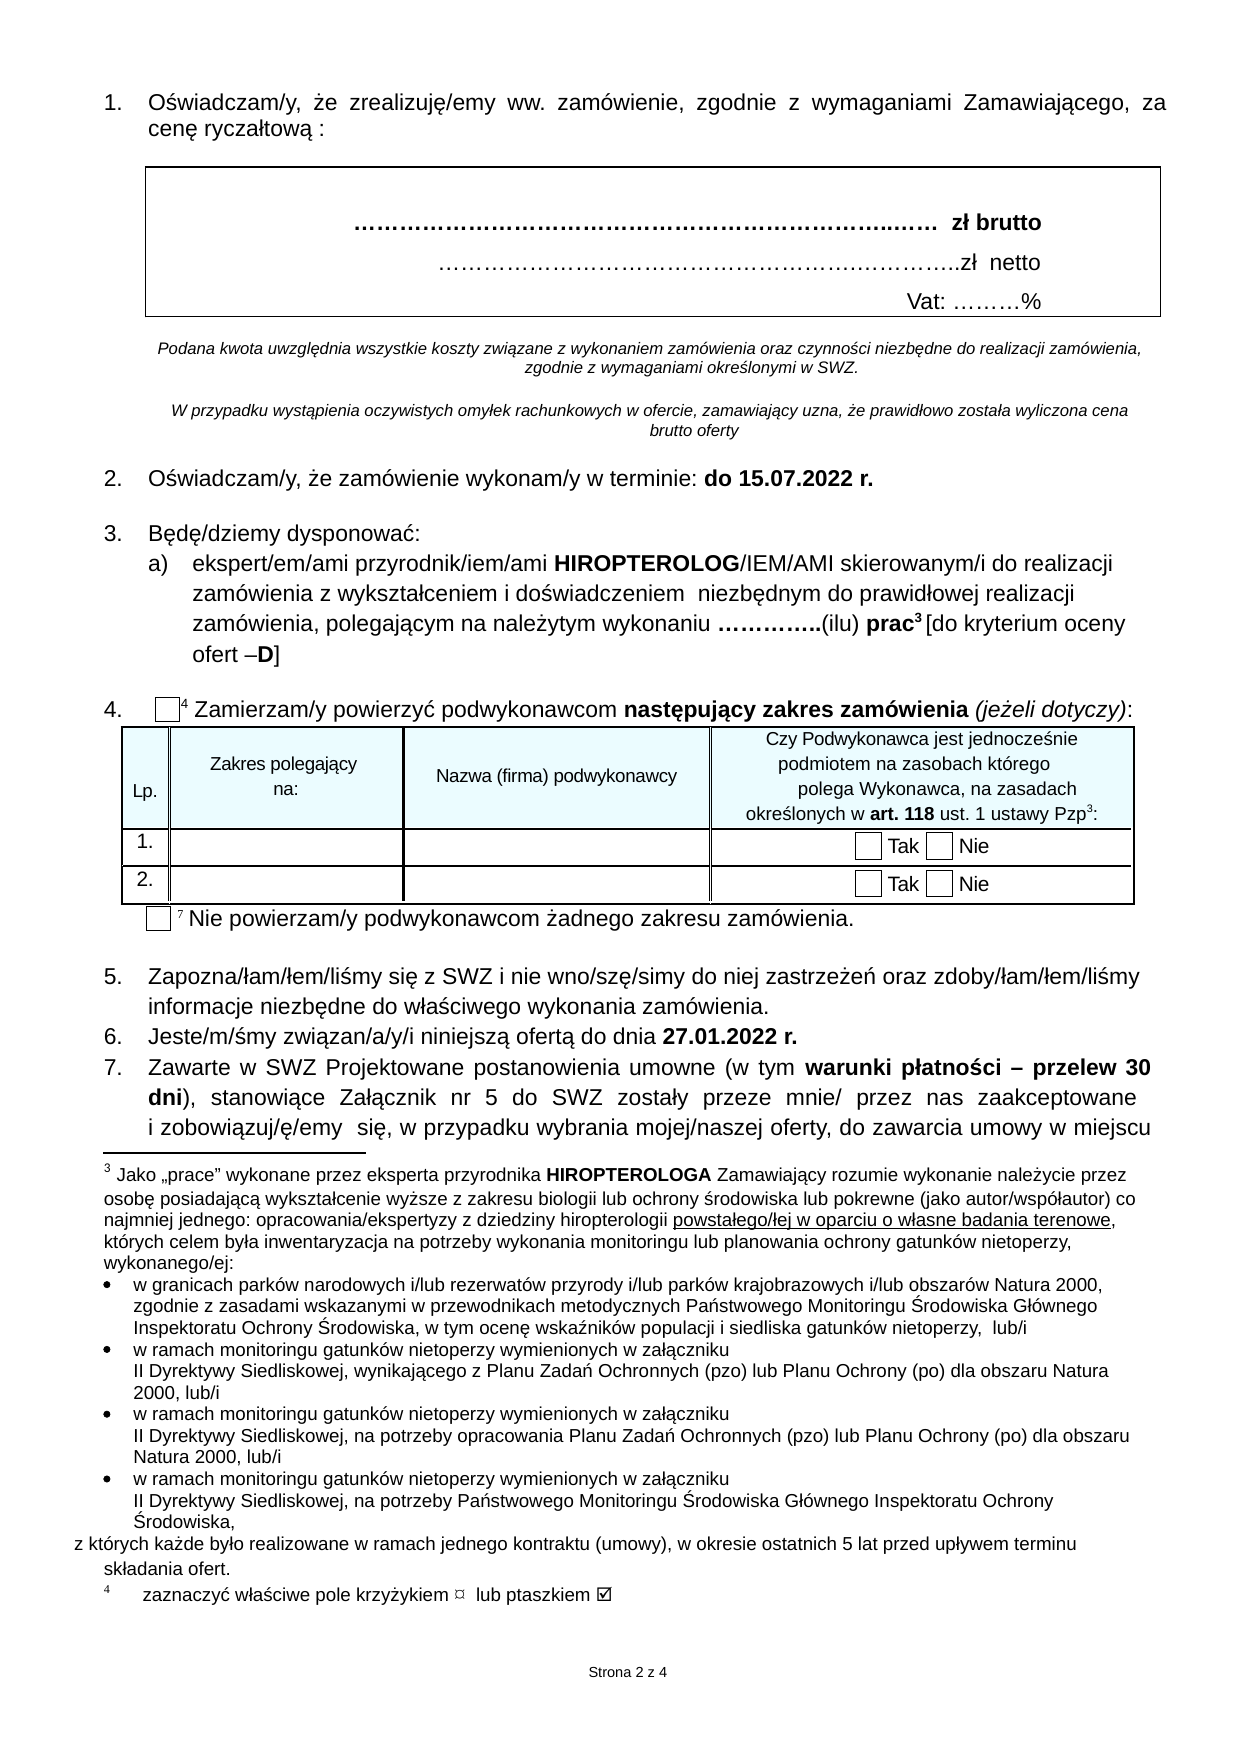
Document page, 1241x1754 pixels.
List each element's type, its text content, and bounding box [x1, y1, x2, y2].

text W przypadku wystąpienia oczywistych omyłek rachunkowych w ofercie, zamawiający uzna, że prawidłowo została wyliczona cena brutto oferty [148, 401, 1152, 439]
table_cell 2. [123, 867, 169, 903]
list ekspert/em/ami przyrodnik/iem/ami HIROPTEROLOG/IEM/AMI skierowanym/i do realizacji zamówienia z wykształceniem i doświadczeniem niezbędnym do prawidłowej realizacji zamówienia, polegającym na należytym wykonaniu …………..(ilu) prac [do kryterium oceny ofert –D] [148, 550, 1152, 667]
list Zapozna/łam/łem/liśmy się z SWZ i nie wno/szę/simy do niej zastrzeżeń oraz zdoby/łam/łem/liśmy informacje niezbędne do właściwego wykonania zamówienia. [103, 963, 1152, 1019]
list Jeste/m/śmy związan/a/y/i niniejszą ofertą do dnia 27.01.2022 r. [103, 1023, 1152, 1050]
table_header Czy Podwykonawca jest jednocześnie podmiotem na zasobach którego polega Wykonawca, na zasadach określonych w art. 118 ust. 1 ustawy Pzp3: [712, 728, 1133, 827]
list Zamierzam/y powierzyć podwykonawcom następujący zakres zamówienia (jeżeli dotyczy): [103, 696, 1152, 722]
table_cell 1. [123, 830, 168, 865]
table_header Nazwa (firma) podwykonawcy [405, 728, 709, 827]
text ……………………………………………………………..…… zł brutto ……………………………………………….…………..zł netto Vat: ………% [146, 168, 1160, 316]
list Zawarte w SWZ Projektowane postanowienia umowne (w tym warunki płatności – przelew 30 dni), stanowiące Załącznik nr 5 do SWZ zostały przeze mnie/ przez nas zaakceptowane i zobowiązuj/ę/emy się, w przypadku wybrania mojej/naszej oferty, do zawarcia umowy w miejscu i terminie wyznaczonym przez Zamawiającego. [103, 1053, 1152, 1140]
table_cell [403, 867, 710, 903]
table_cell [405, 830, 709, 865]
list Będę/dziemy dysponować: [103, 520, 1152, 546]
list Oświadczam/y, że zamówienie wykonam/y w terminie: do 15.07.2022 r. [74, 464, 1152, 491]
text 7 Nie powierzam/y podwykonawcom żadnego zakresu zamówienia. [59, 905, 1226, 931]
list Oświadczam/y, że zrealizuję/emy ww. zamówienie, zgodnie z wymaganiami Zamawiającego, za cenę ryczałtową : [103, 89, 1167, 141]
table_header Lp. [123, 728, 168, 827]
table_cell [171, 830, 402, 865]
table_header Zakres polegający na: [171, 728, 402, 827]
text Podana kwota uwzględnia wszystkie koszty związane z wykonaniem zamówienia oraz czynności niezbędne do realizacji zamówienia, zgodnie z wymaganiami określonymi w SWZ. [148, 339, 1152, 401]
table_cell Tak Nie [710, 865, 1133, 903]
table_cell [169, 867, 403, 903]
table_cell Tak Nie [712, 828, 1133, 865]
